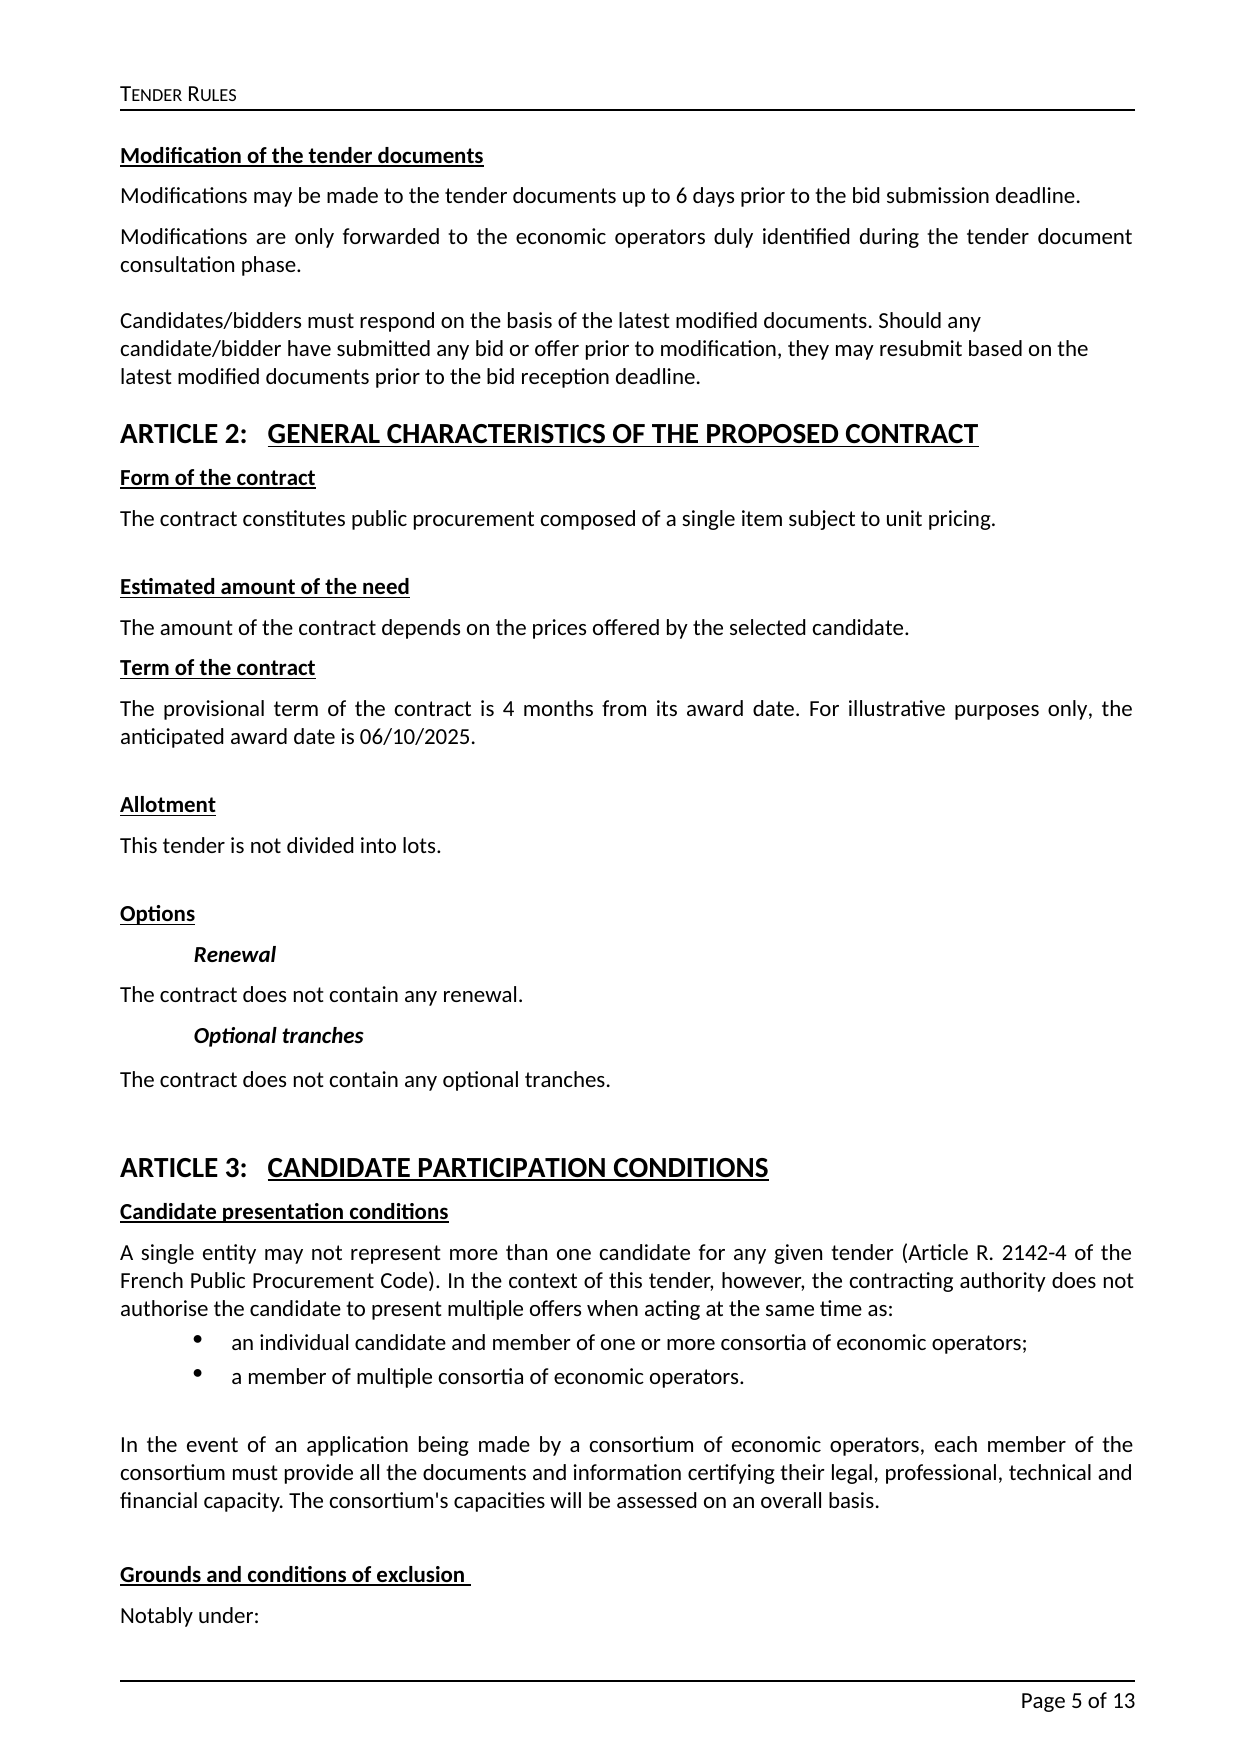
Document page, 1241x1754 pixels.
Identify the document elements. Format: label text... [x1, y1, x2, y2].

text Notably under: [120, 1601, 1135, 1629]
text The contract does not contain any optional tranches. [120, 1062, 1135, 1093]
subtitle Options [120, 899, 1135, 928]
list Candidate participation conditions [120, 1149, 1135, 1185]
text The provisional term of the contract is 4 months from its award date. For illustrative purposes only, the anticipated award date is 06/10/2025. [120, 694, 1135, 750]
text The contract does not contain any renewal. [120, 981, 1135, 1009]
subtitle Candidate presentation conditions [120, 1197, 1135, 1225]
subtitle Modification of the tender documents [120, 141, 1135, 169]
text In the event of an application being made by a consortium of economic operators, each member of the consortium must provide all the documents and information certifying their legal, professional, technical and financial capacity. The consortium's capacities will be assessed on an overall basis. [120, 1430, 1135, 1514]
list General characteristics of the proposed contract [120, 415, 1135, 451]
list an individual candidate and member of one or more consortia of economic operators; [193, 1328, 1135, 1356]
text Modifications may be made to the tender documents up to 6 days prior to the bid submission deadline. [120, 182, 1135, 209]
text Candidates/bidders must respond on the basis of the latest modified documents. Should any candidate/bidder have submitted any bid or offer prior to modification, they may resubmit based on the latest modified documents prior to the bid reception deadline. [120, 306, 1135, 390]
text The amount of the contract depends on the prices offered by the selected candidate. [120, 613, 1135, 641]
subtitle Renewal [194, 940, 1135, 968]
subtitle Optional tranches [194, 1021, 1135, 1049]
text Modifications are only forwarded to the economic operators duly identified during the tender document consultation phase. [120, 222, 1135, 278]
subtitle Term of the contract [120, 653, 1135, 681]
text This tender is not divided into lots. [120, 831, 1135, 859]
subtitle Estimated amount of the need [120, 572, 1135, 600]
subtitle Form of the contract [120, 463, 1135, 491]
text The contract constitutes public procurement composed of a single item subject to unit pricing. [120, 504, 1135, 532]
list a member of multiple consortia of economic operators. [193, 1362, 1135, 1390]
subtitle Grounds and conditions of exclusion [120, 1560, 1135, 1588]
text A single entity may not represent more than one candidate for any given tender (Article R. 2142-4 of the French Public Procurement Code). In the context of this tender, however, the contracting authority does not authorise the candidate to present multiple offers when acting at the same time as: [120, 1238, 1135, 1322]
subtitle Allotment [120, 791, 1135, 818]
